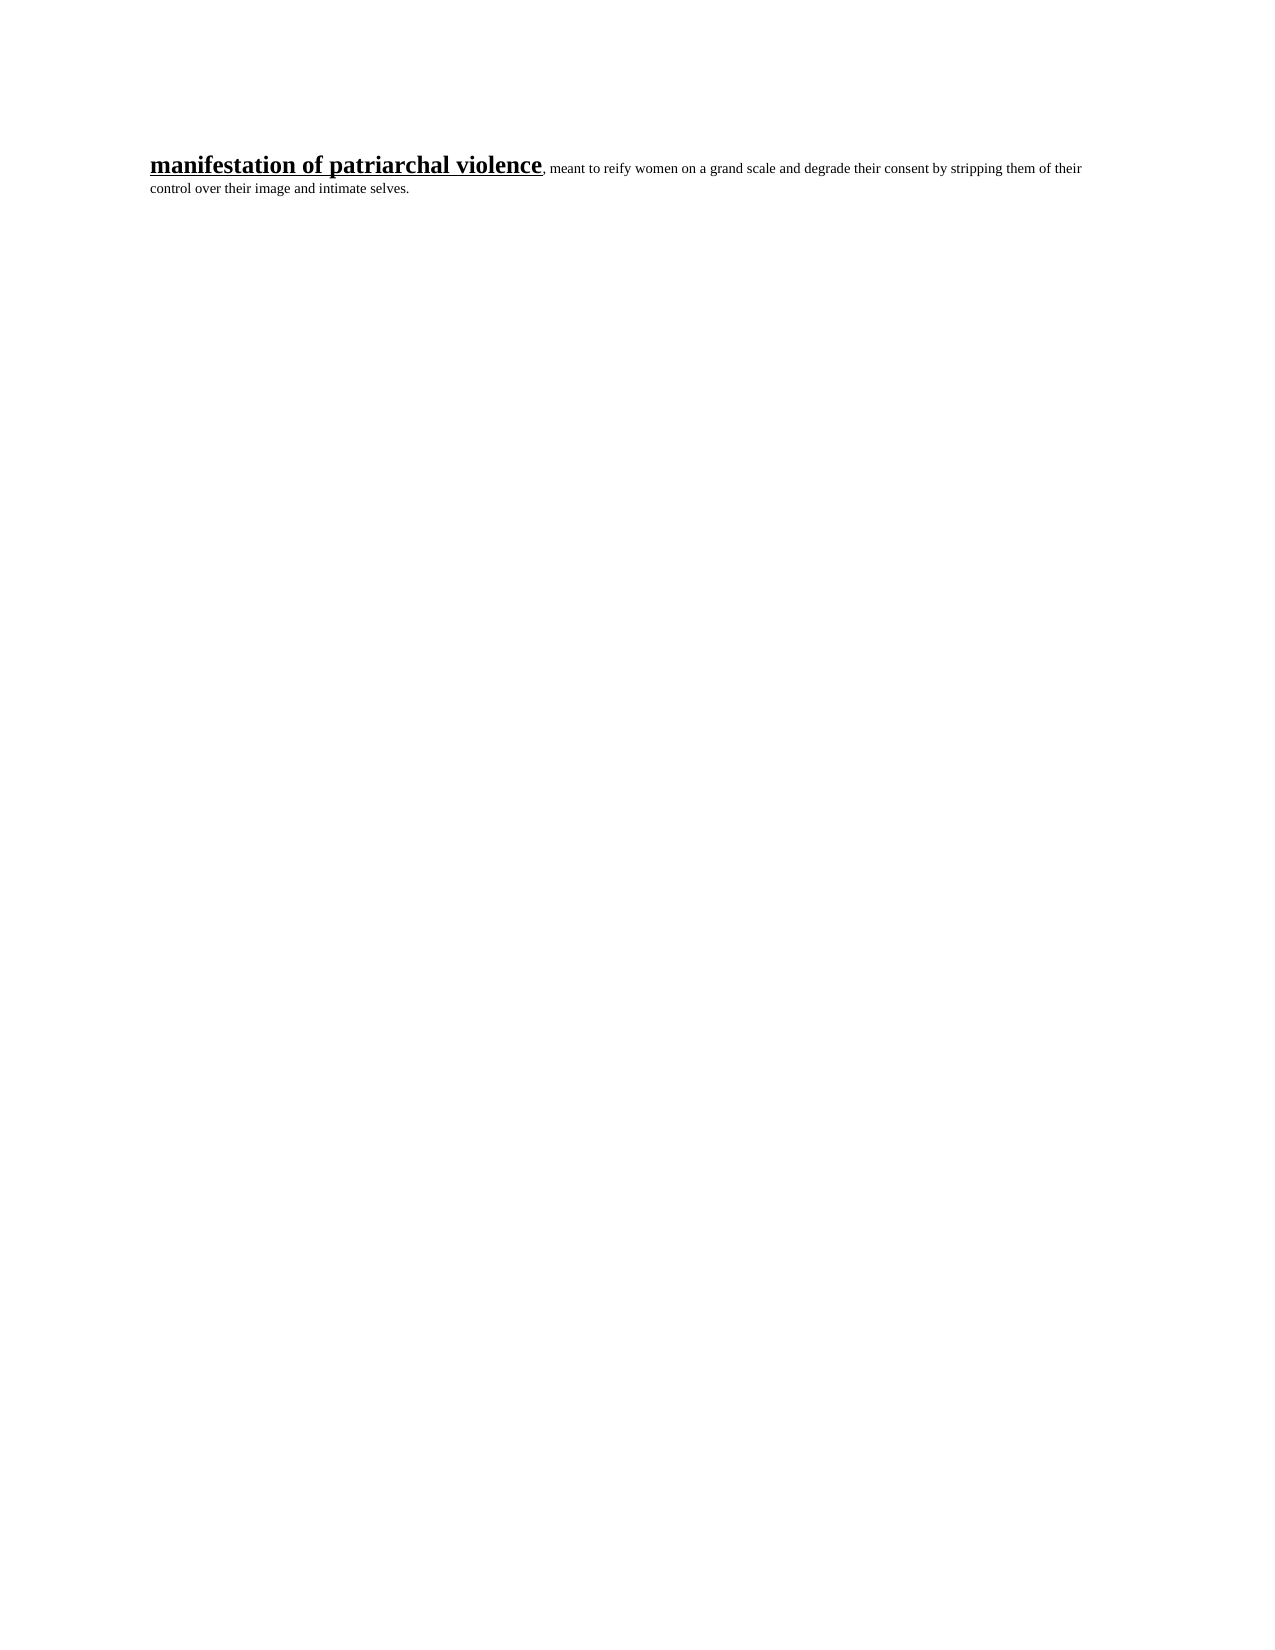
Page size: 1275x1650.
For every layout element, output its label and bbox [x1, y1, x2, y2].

text [150, 150, 1125, 197]
